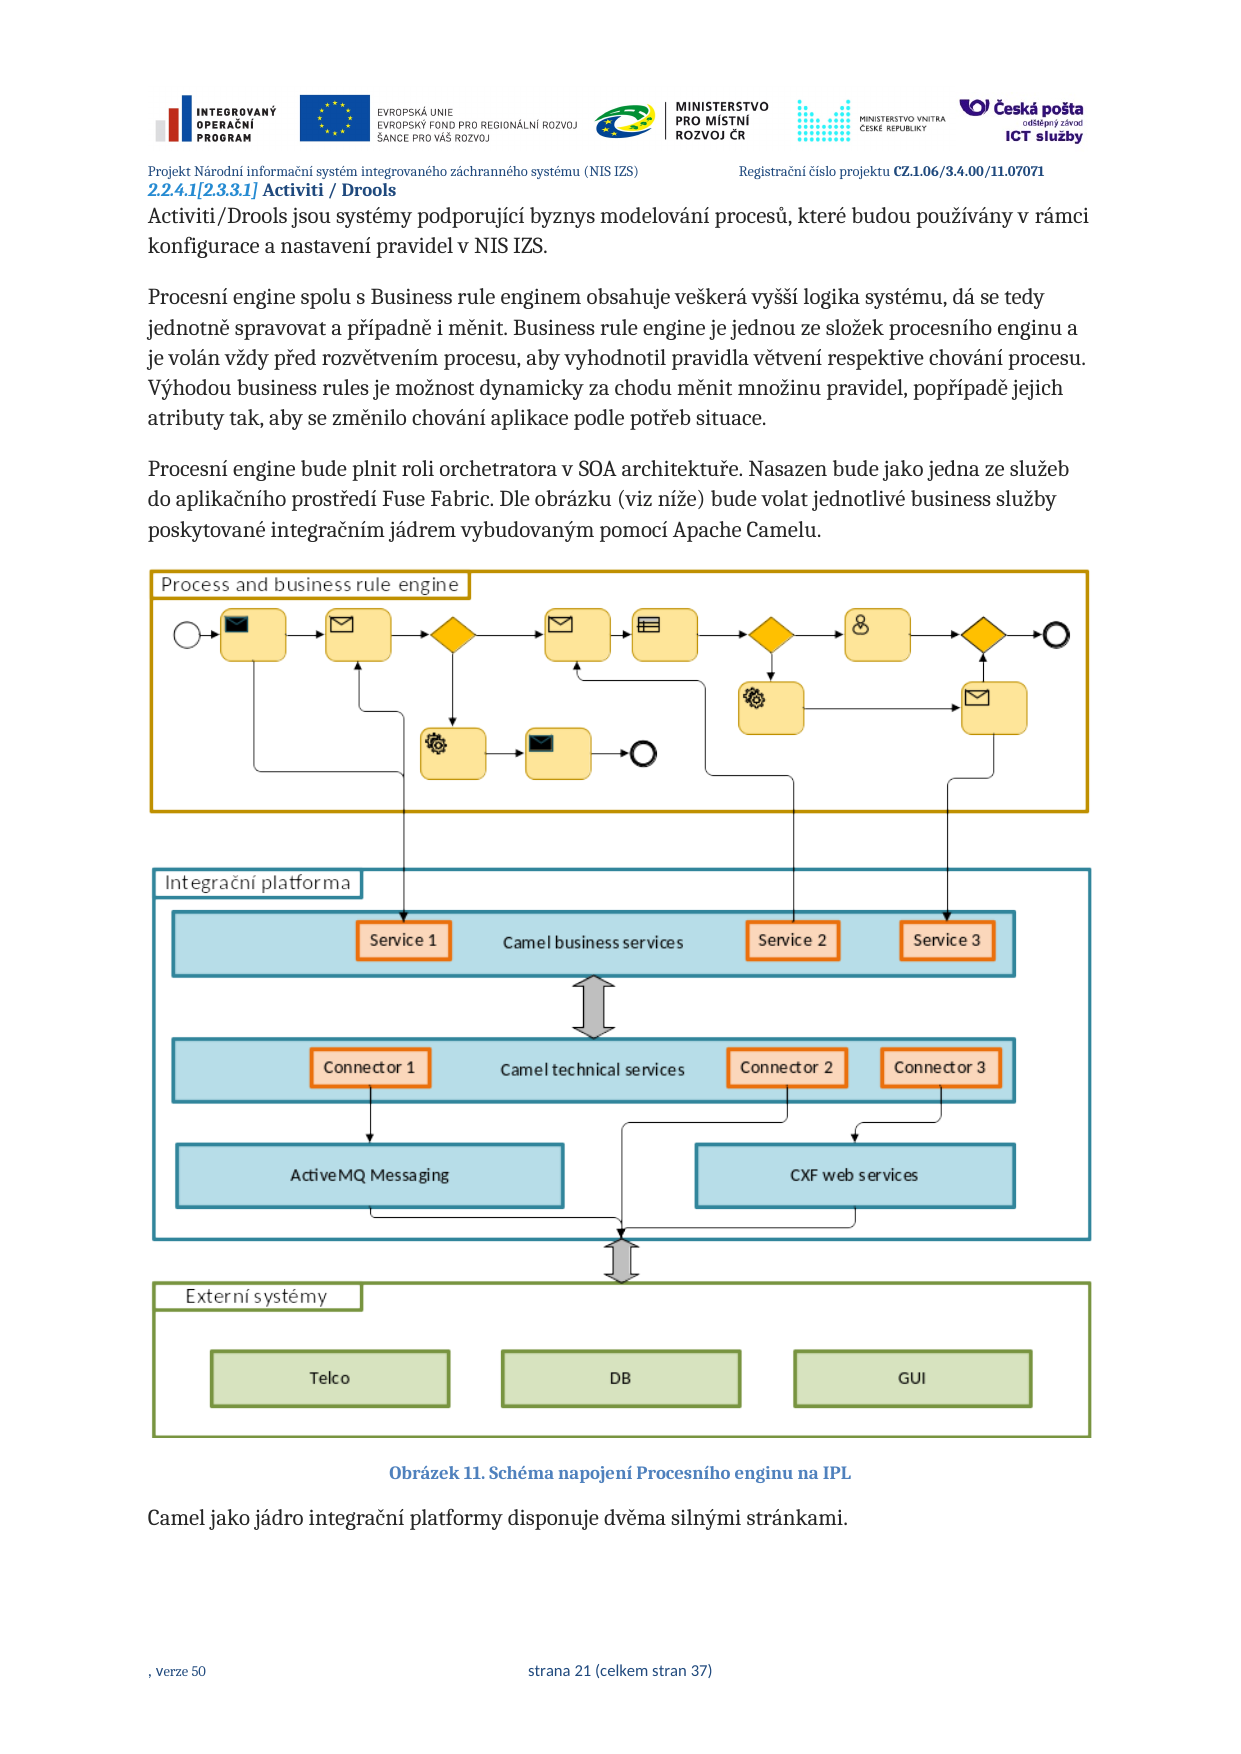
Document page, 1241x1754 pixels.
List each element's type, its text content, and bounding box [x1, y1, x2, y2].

text Camel jako jádro integrační platformy disponuje dvěma silnými stránkami. [148, 1505, 1092, 1531]
text Activiti/Drools jsou systémy podporující byznys modelování procesů, které budou používány v rámci konfigurace a nastavení pravidel v NIS IZS. [148, 203, 1092, 259]
subtitle Activiti / Drools [148, 180, 1092, 201]
text Procesní engine bude plnit roli orchetratora v SOA architektuře. Nasazen bude jako jedna ze služeb do aplikačního prostředí Fuse Fabric. Dle obrázku (viz níže) bude volat jednotlivé business služby poskytované integračním jádrem vybudovaným pomocí Apache Camelu. [148, 456, 1092, 543]
text Procesní engine spolu s Business rule enginem obsahuje veškerá vyšší logika systému, dá se tedy jednotně spravovat a případně i měnit. Business rule engine je jednou ze složek procesního enginu a je volán vždy před rozvětvením procesu, aby vyhodnotil pravidla větvení respektive chování procesu. Výhodou business rules je možnost dynamicky za chodu měnit množinu pravidel, popřípadě jejich atributy tak, aby se změnilo chování aplikace podle potřeb situace. [148, 284, 1092, 431]
picture [147, 86, 1091, 152]
